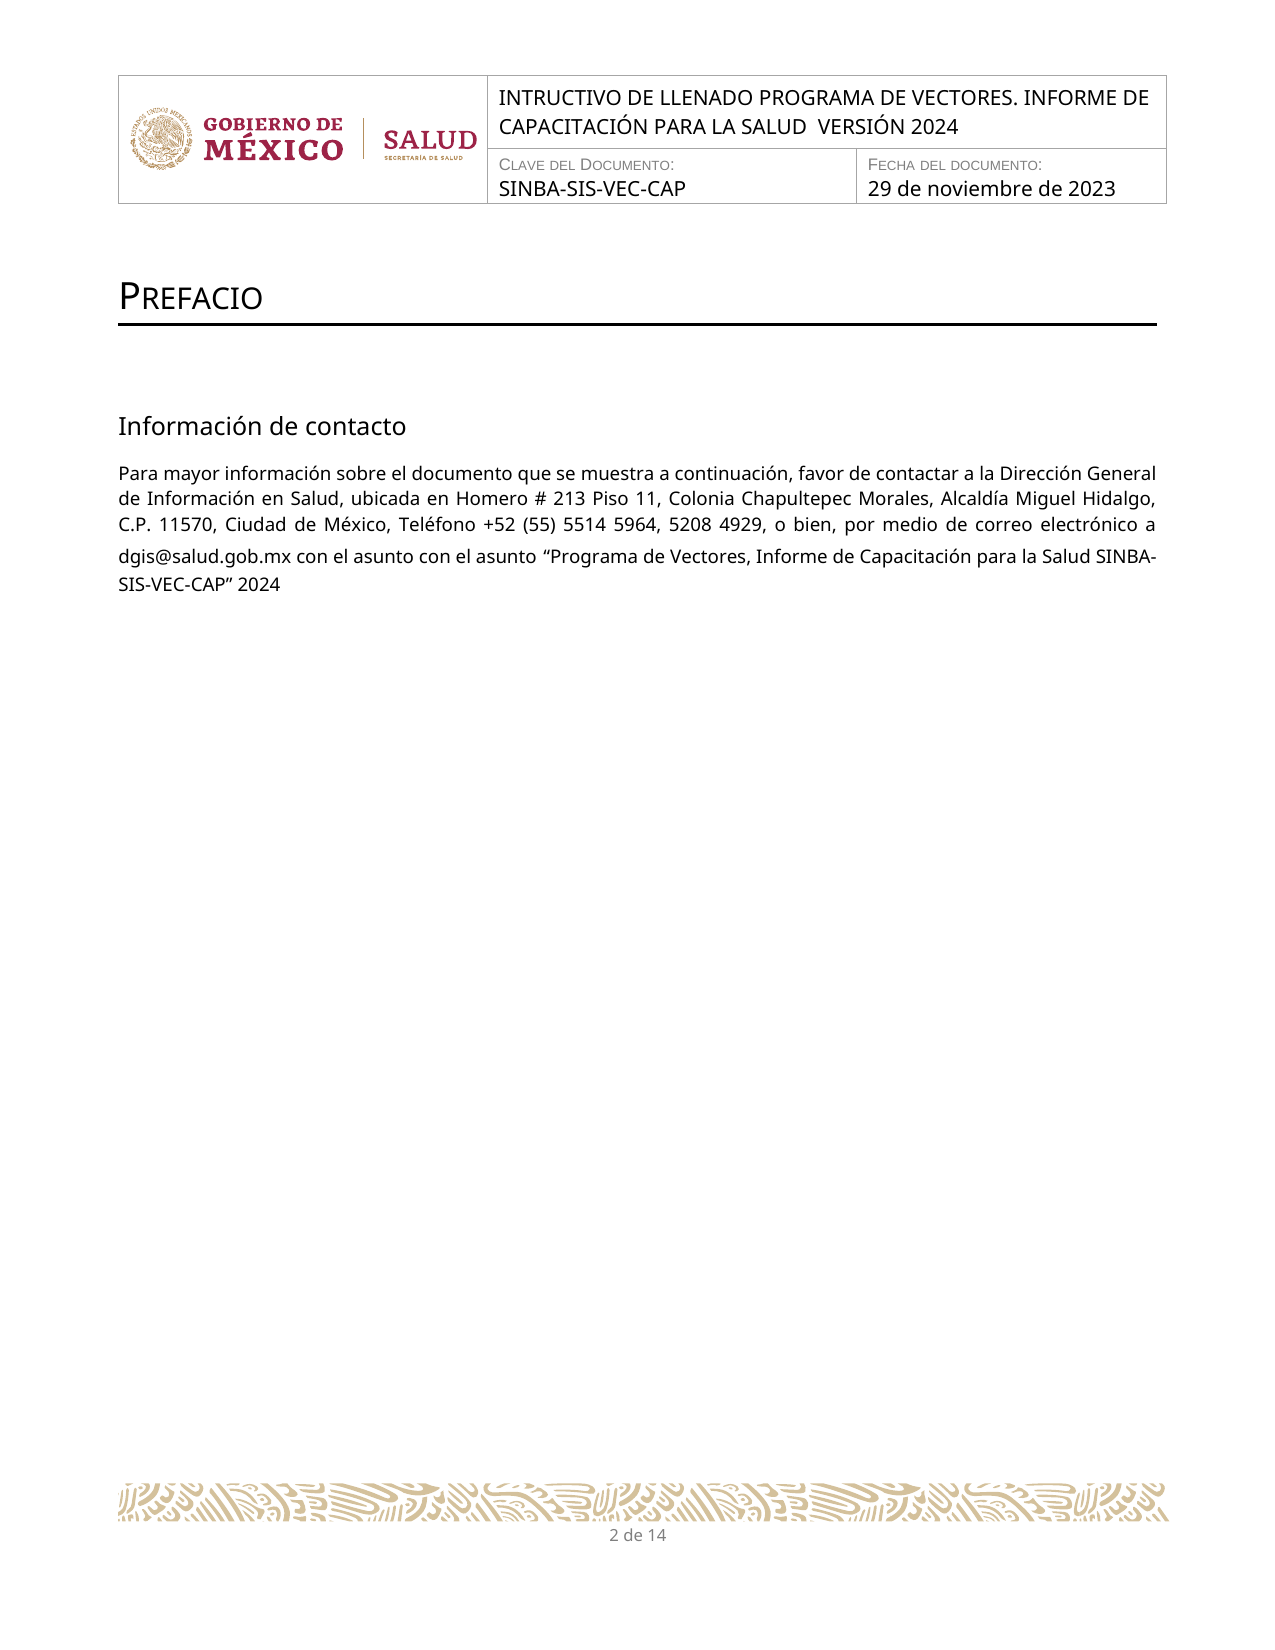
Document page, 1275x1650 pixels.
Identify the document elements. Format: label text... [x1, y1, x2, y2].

subtitle Prefacio [118, 270, 1157, 323]
text Para mayor información sobre el documento que se muestra a continuación, favor de contactar a la Dirección General de Información en Salud, ubicada en Homero # 213 Piso 11, Colonia Chapultepec Morales, Alcaldía Miguel Hidalgo, C.P. 11570, Ciudad de México, Teléfono +52 (55) 5514 5964, 5208 4929, o bien, por medio de correo electrónico a dgis@salud.gob.mx con el asunto con el asunto “Programa de Vectores, Informe de Capacitación para la Salud SINBA-SIS-VEC-CAP” 2024 [118, 460, 1157, 596]
subtitle Información de contacto [118, 408, 1157, 443]
